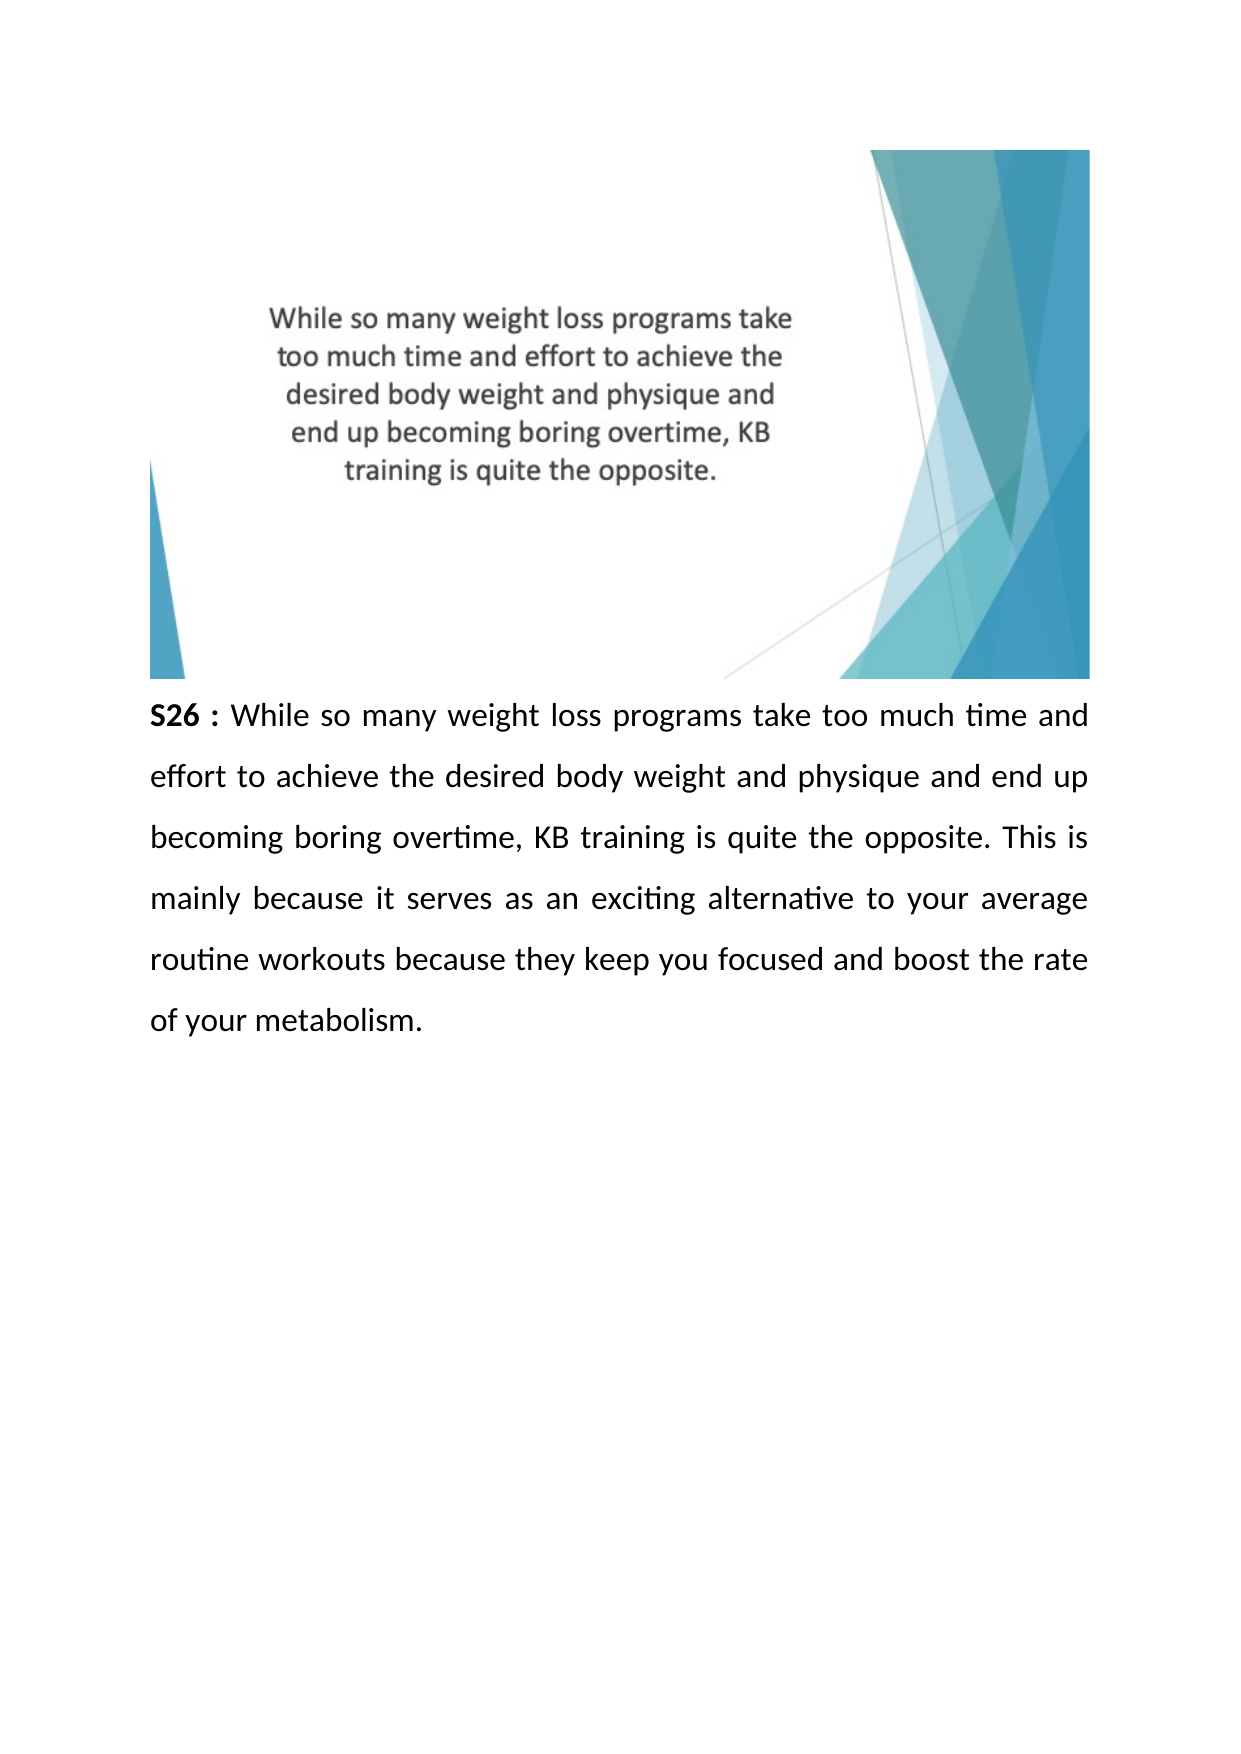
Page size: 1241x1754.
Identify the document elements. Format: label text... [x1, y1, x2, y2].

picture [150, 150, 1090, 679]
text S26 : While so many weight loss programs take too much time and effort to achieve the desired body weight and physique and end up becoming boring overtime, KB training is quite the opposite. This is mainly because it serves as an exciting alternative to your average routine workouts because they keep you focused and boost the rate of your metabolism. [150, 694, 1090, 1040]
